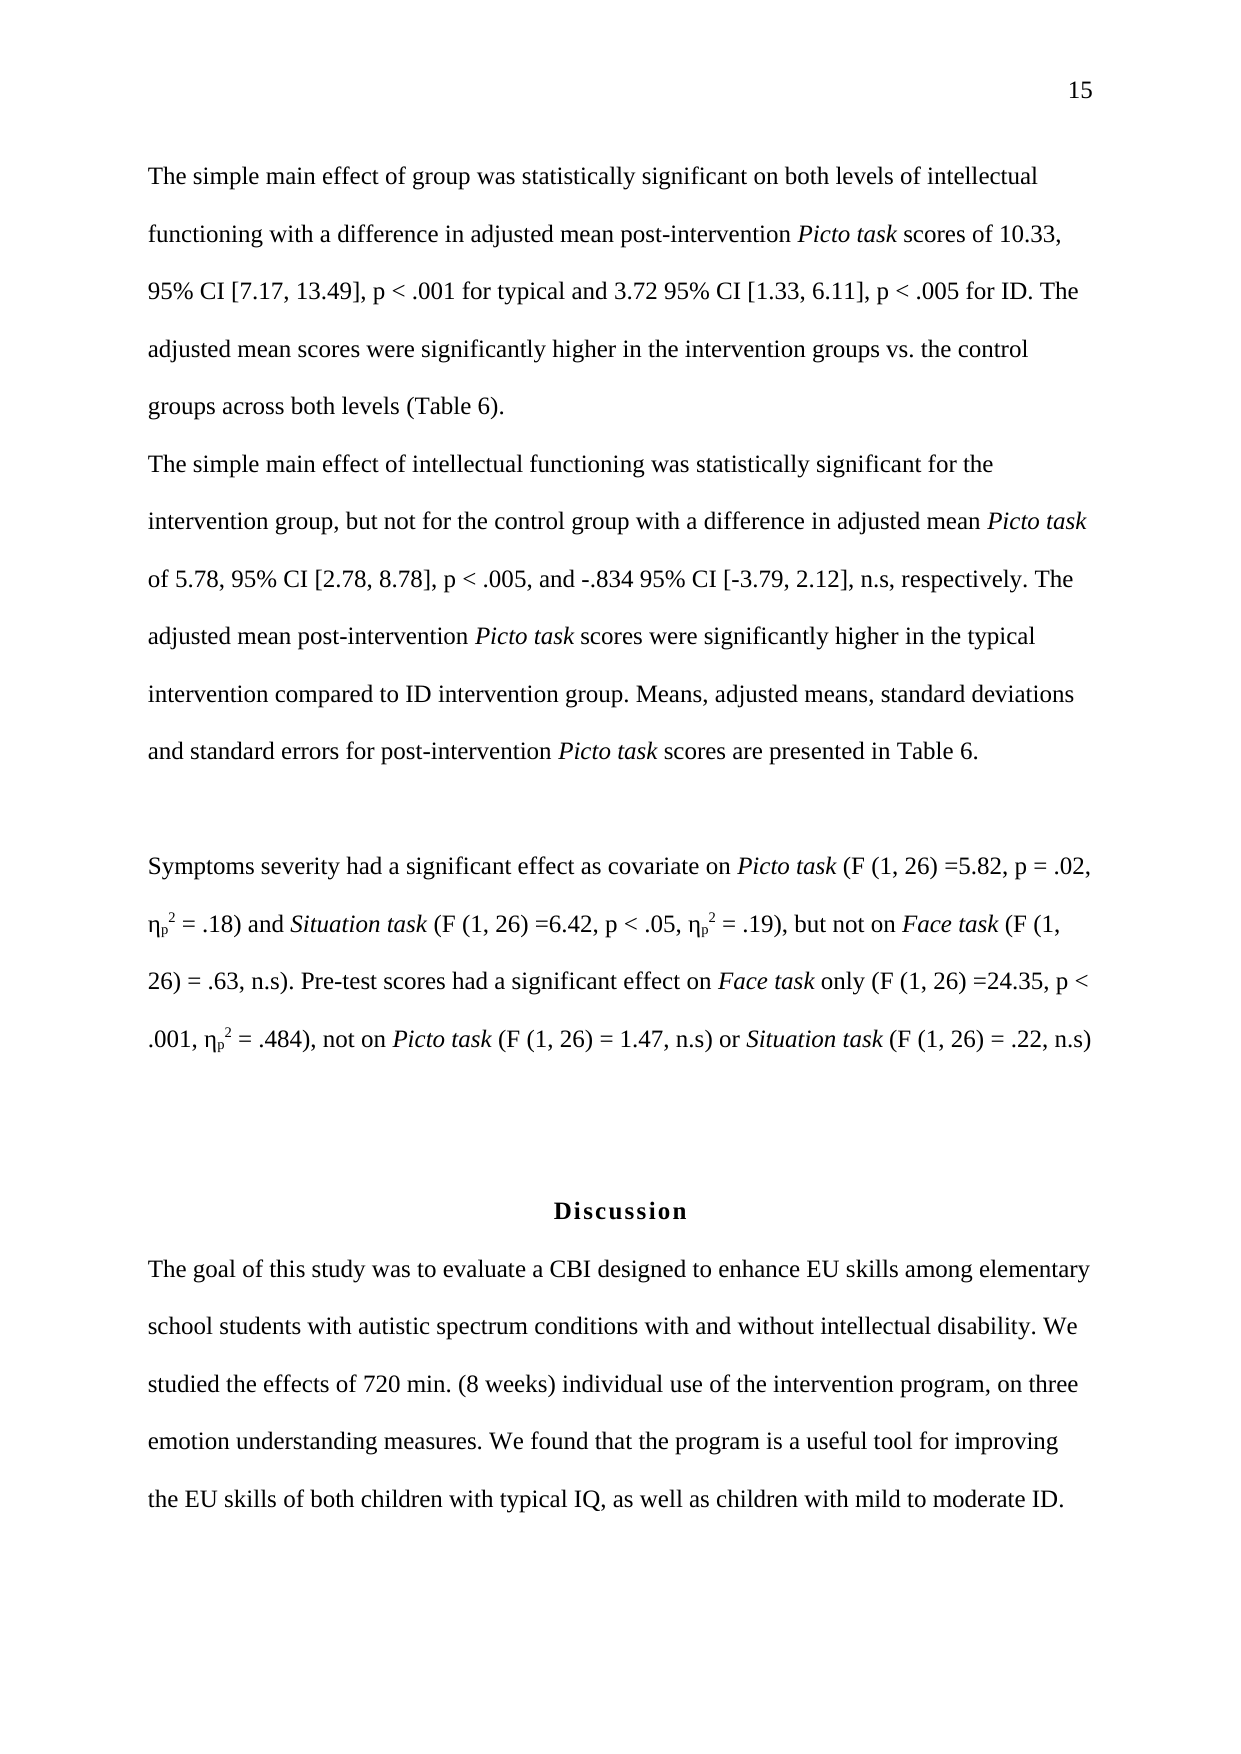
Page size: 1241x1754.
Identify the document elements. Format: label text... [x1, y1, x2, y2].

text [148, 1254, 1092, 1512]
text Symptoms severity had a significant effect as covariate on Picto task (F (1, 26) =5.82, p = .02, ηp2 = .18) and Situation task (F (1, 26) =6.42, p < .05, ηp2 = .19), but not on Face task (F (1, 26) = .63, n.s). Pre-test scores had a significant effect on Face task only (F (1, 26) =24.35, p < .001, ηp2 = .484), not on Picto task (F (1, 26) = 1.47, n.s) or Situation task (F (1, 26) = .22, n.s) [148, 851, 1092, 1052]
text The simple main effect of group was statistically significant on both levels of intellectual functioning with a difference in adjusted mean post-intervention Picto task scores of 10.33, 95% CI [7.17, 13.49], p < .001 for typical and 3.72 95% CI [1.33, 6.11], p < .005 for ID. The adjusted mean scores were significantly higher in the intervention groups vs. the control groups across both levels (Table 6). [148, 161, 1092, 420]
text The simple main effect of intellectual functioning was statistically significant for the intervention group, but not for the control group with a difference in adjusted mean Picto task of 5.78, 95% CI [2.78, 8.78], p < .005, and -.834 95% CI [-3.79, 2.12], n.s, respectively. The adjusted mean post-intervention Picto task scores were significantly higher in the typical intervention compared to ID intervention group. Means, adjusted means, standard deviations and standard errors for post-intervention Picto task scores are presented in Table 6. [148, 449, 1092, 765]
subtitle Discussion [148, 1196, 1092, 1225]
